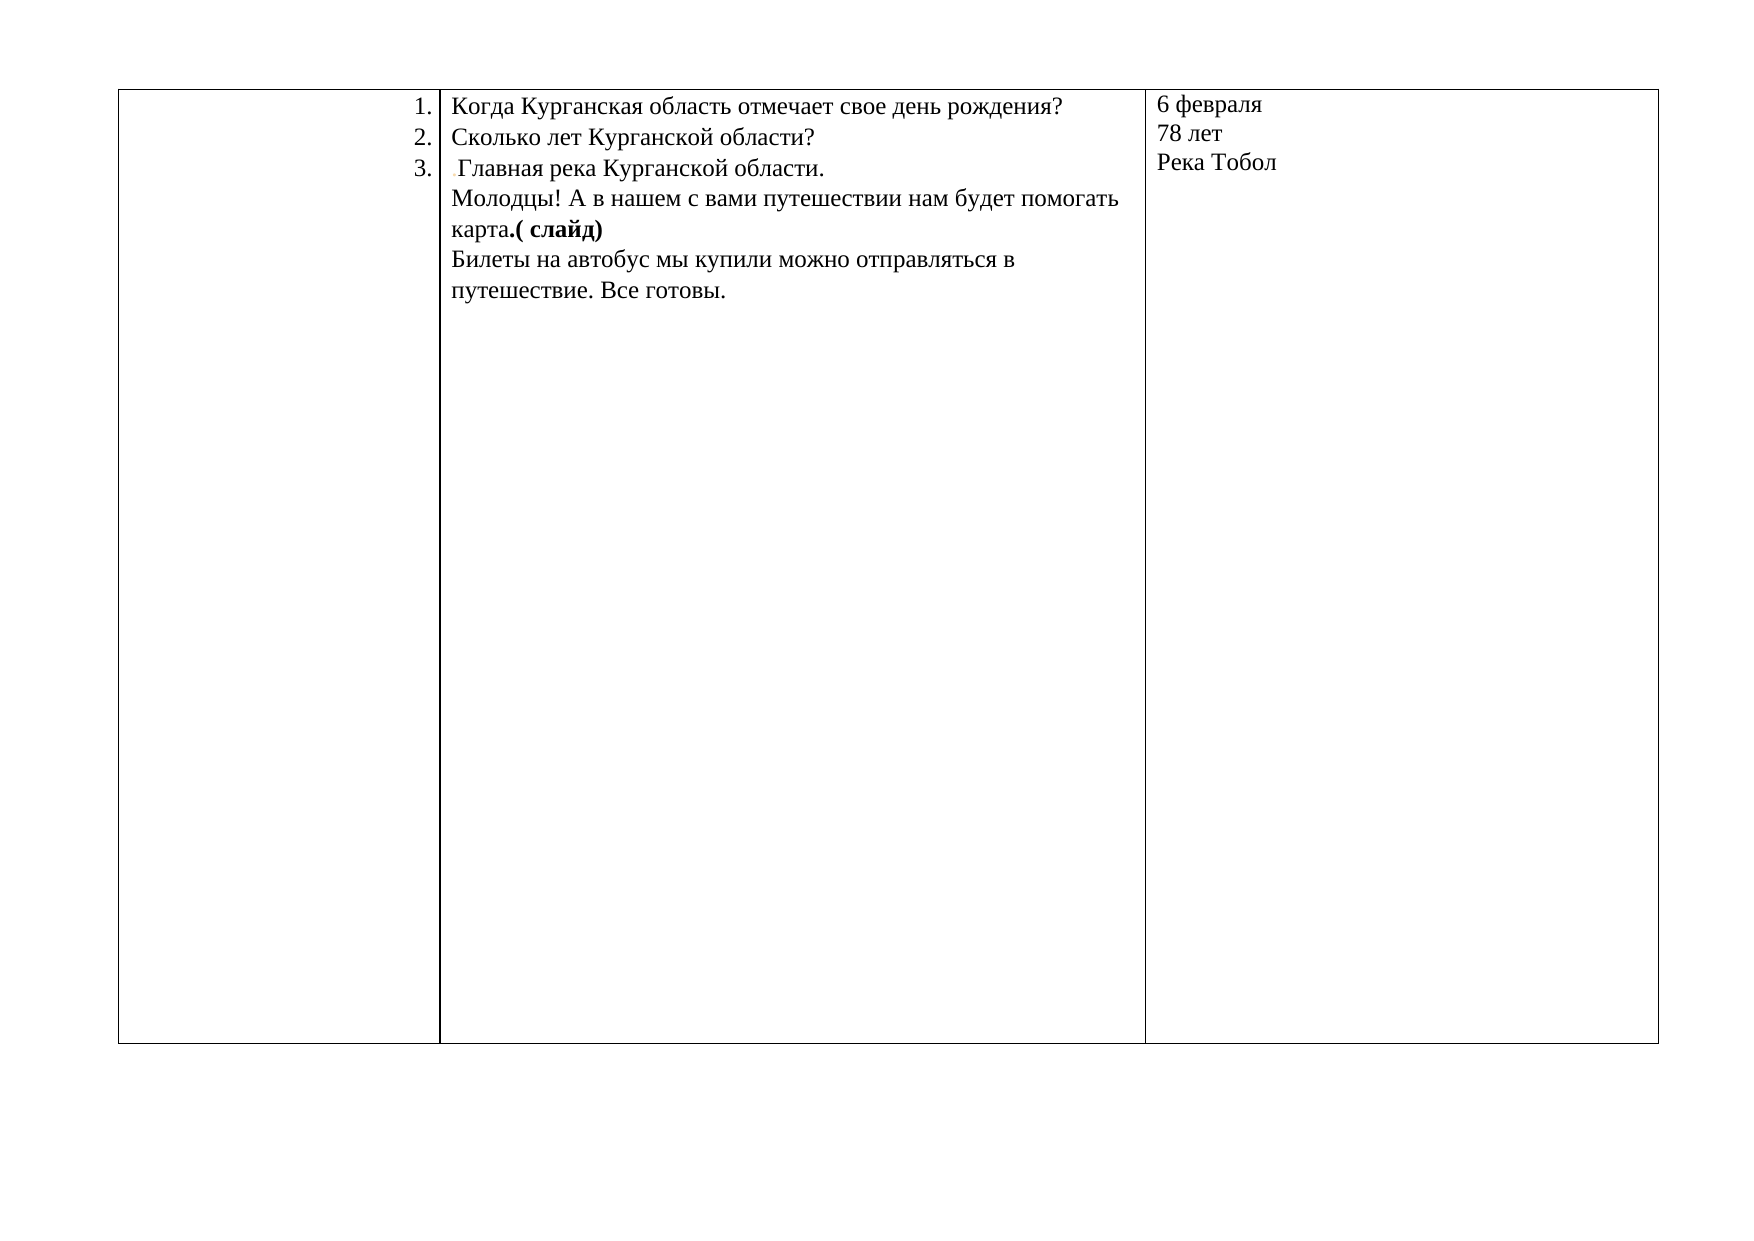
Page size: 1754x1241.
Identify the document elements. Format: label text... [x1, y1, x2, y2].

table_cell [441, 90, 1145, 1043]
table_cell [1146, 90, 1658, 1043]
table_cell Вводный [119, 90, 439, 1043]
